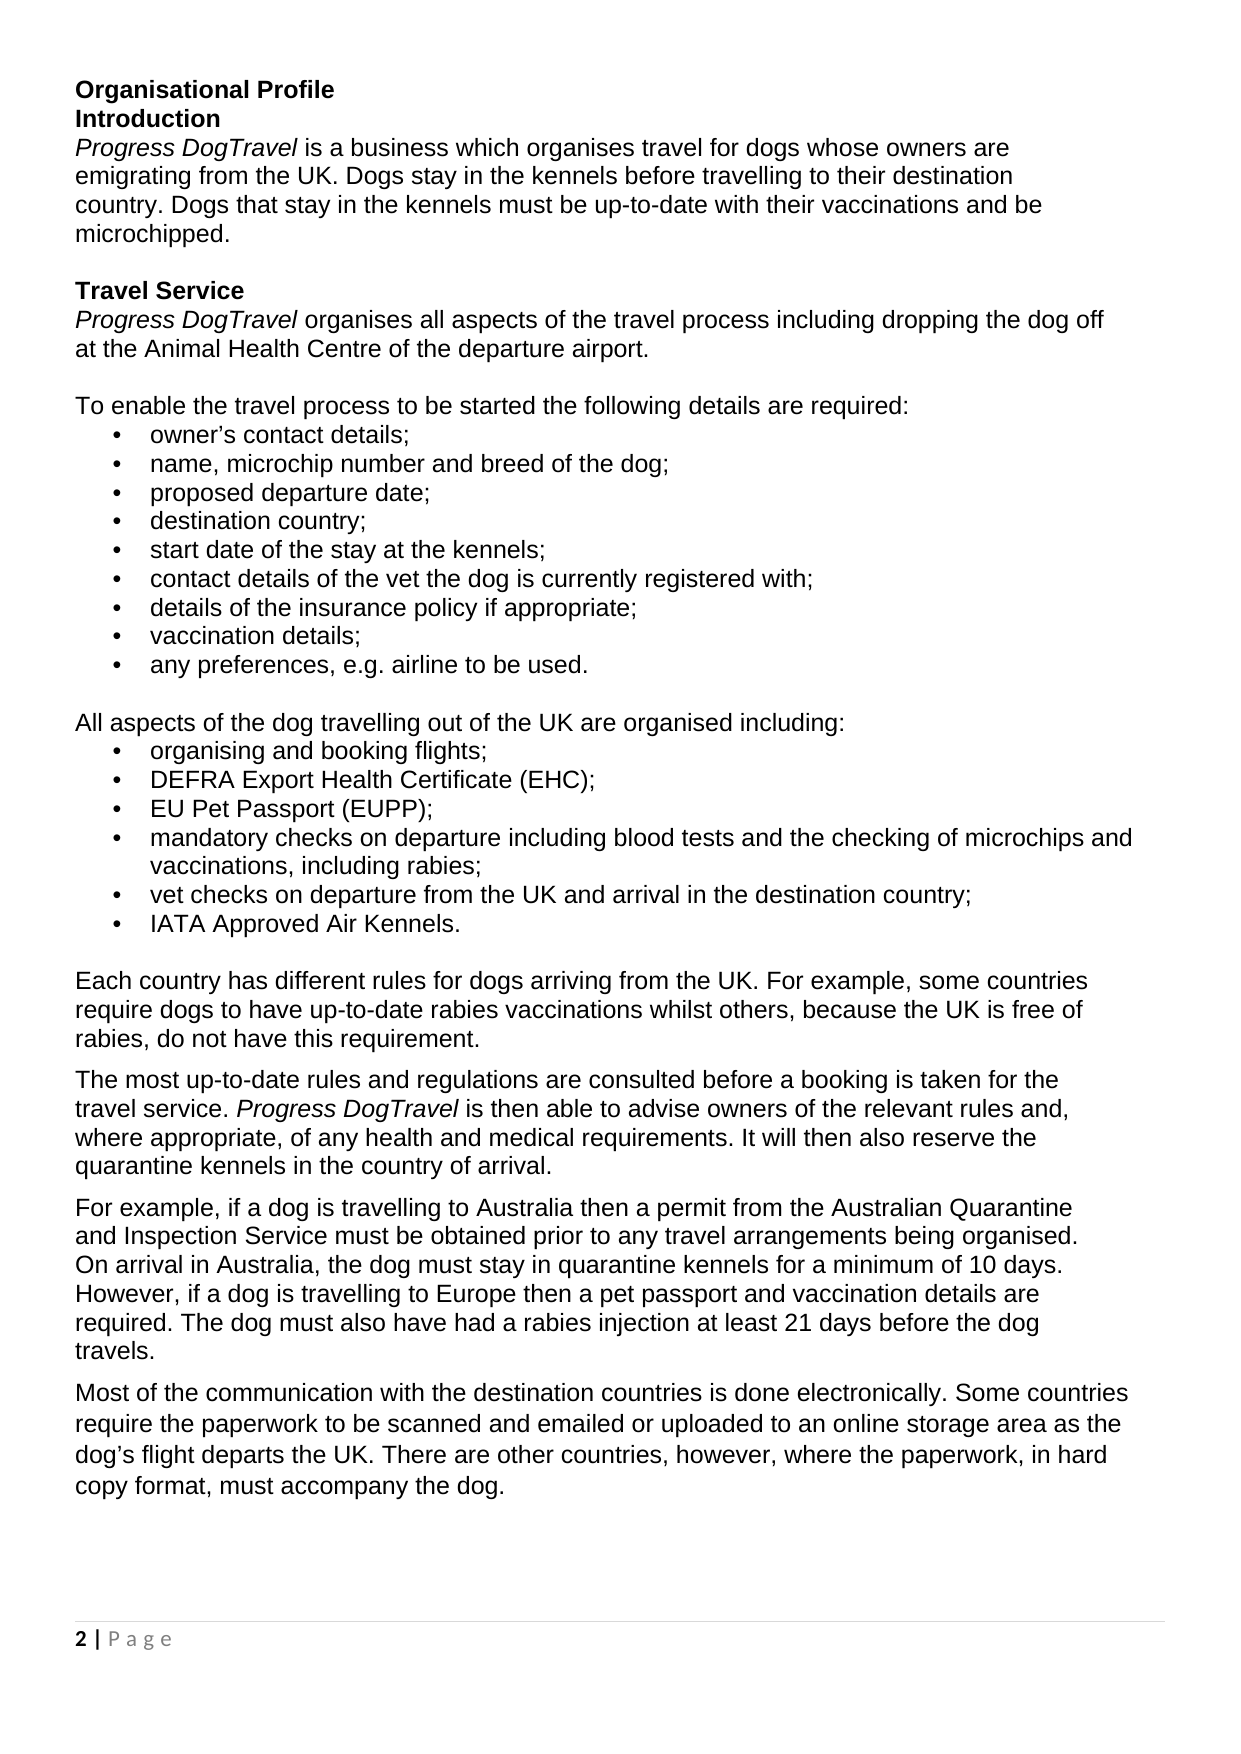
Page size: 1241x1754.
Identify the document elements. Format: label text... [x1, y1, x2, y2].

text To enable the travel process to be started the following details are required: [75, 391, 1107, 420]
text Organisational Profile [75, 75, 1107, 104]
text Progress DogTravel organises all aspects of the travel process including dropping the dog off at the Animal Health Centre of the departure airport. [75, 305, 1107, 362]
list EU Pet Passport (EUPP); [112, 794, 1165, 822]
list any preferences, e.g. airline to be used. [112, 650, 1165, 679]
list details of the insurance policy if appropriate; [112, 592, 1165, 621]
list organising and booking flights; [112, 736, 1165, 765]
list owner’s contact details; [112, 420, 1165, 449]
list proposed departure date; [112, 477, 1165, 506]
text Progress DogTravel is a business which organises travel for dogs whose owners are emigrating from the UK. Dogs stay in the kennels before travelling to their destination country. Dogs that stay in the kennels must be up-to-date with their vaccinations and be microchipped. [75, 132, 1107, 247]
list start date of the stay at the kennels; [112, 535, 1165, 564]
list vet checks on departure from the UK and arrival in the destination country; [112, 880, 1165, 909]
list name, microchip number and breed of the dog; [112, 449, 1165, 477]
list IATA Approved Air Kennels. [112, 909, 1107, 937]
text Travel Service [75, 276, 1107, 305]
text Most of the communication with the destination countries is done electronically. Some countries require the paperwork to be scanned and emailed or uploaded to an online storage area as the dog’s flight departs the UK. There are other countries, however, where the paperwork, in hard copy format, must accompany the dog. [75, 1377, 1165, 1499]
list mandatory checks on departure including blood tests and the checking of microchips and vaccinations, including rabies; [112, 822, 1165, 880]
text The most up-to-date rules and regulations are consulted before a booking is taken for the travel service. Progress DogTravel is then able to advise owners of the relevant rules and, where appropriate, of any health and medical requirements. It will then also reserve the quarantine kennels in the country of arrival. [75, 1065, 1107, 1180]
list contact details of the vet the dog is currently registered with; [112, 564, 1165, 592]
list vaccination details; [112, 621, 1165, 650]
list DEFRA Export Health Certificate (EHC); [112, 765, 1165, 794]
text Introduction [75, 104, 1107, 132]
text For example, if a dog is travelling to Australia then a permit from the Australian Quarantine and Inspection Service must be obtained prior to any travel arrangements being organised. On arrival in Australia, the dog must stay in quarantine kennels for a minimum of 10 days. However, if a dog is travelling to Europe then a pet passport and vaccination details are required. The dog must also have had a rabies injection at least 21 days before the dog travels. [75, 1192, 1107, 1365]
text All aspects of the dog travelling out of the UK are organised including: [75, 707, 1107, 736]
text Each country has different rules for dogs arriving from the UK. For example, some countries require dogs to have up-to-date rabies vaccinations whilst others, because the UK is free of rabies, do not have this requirement. [75, 966, 1107, 1052]
list destination country; [112, 506, 1165, 535]
